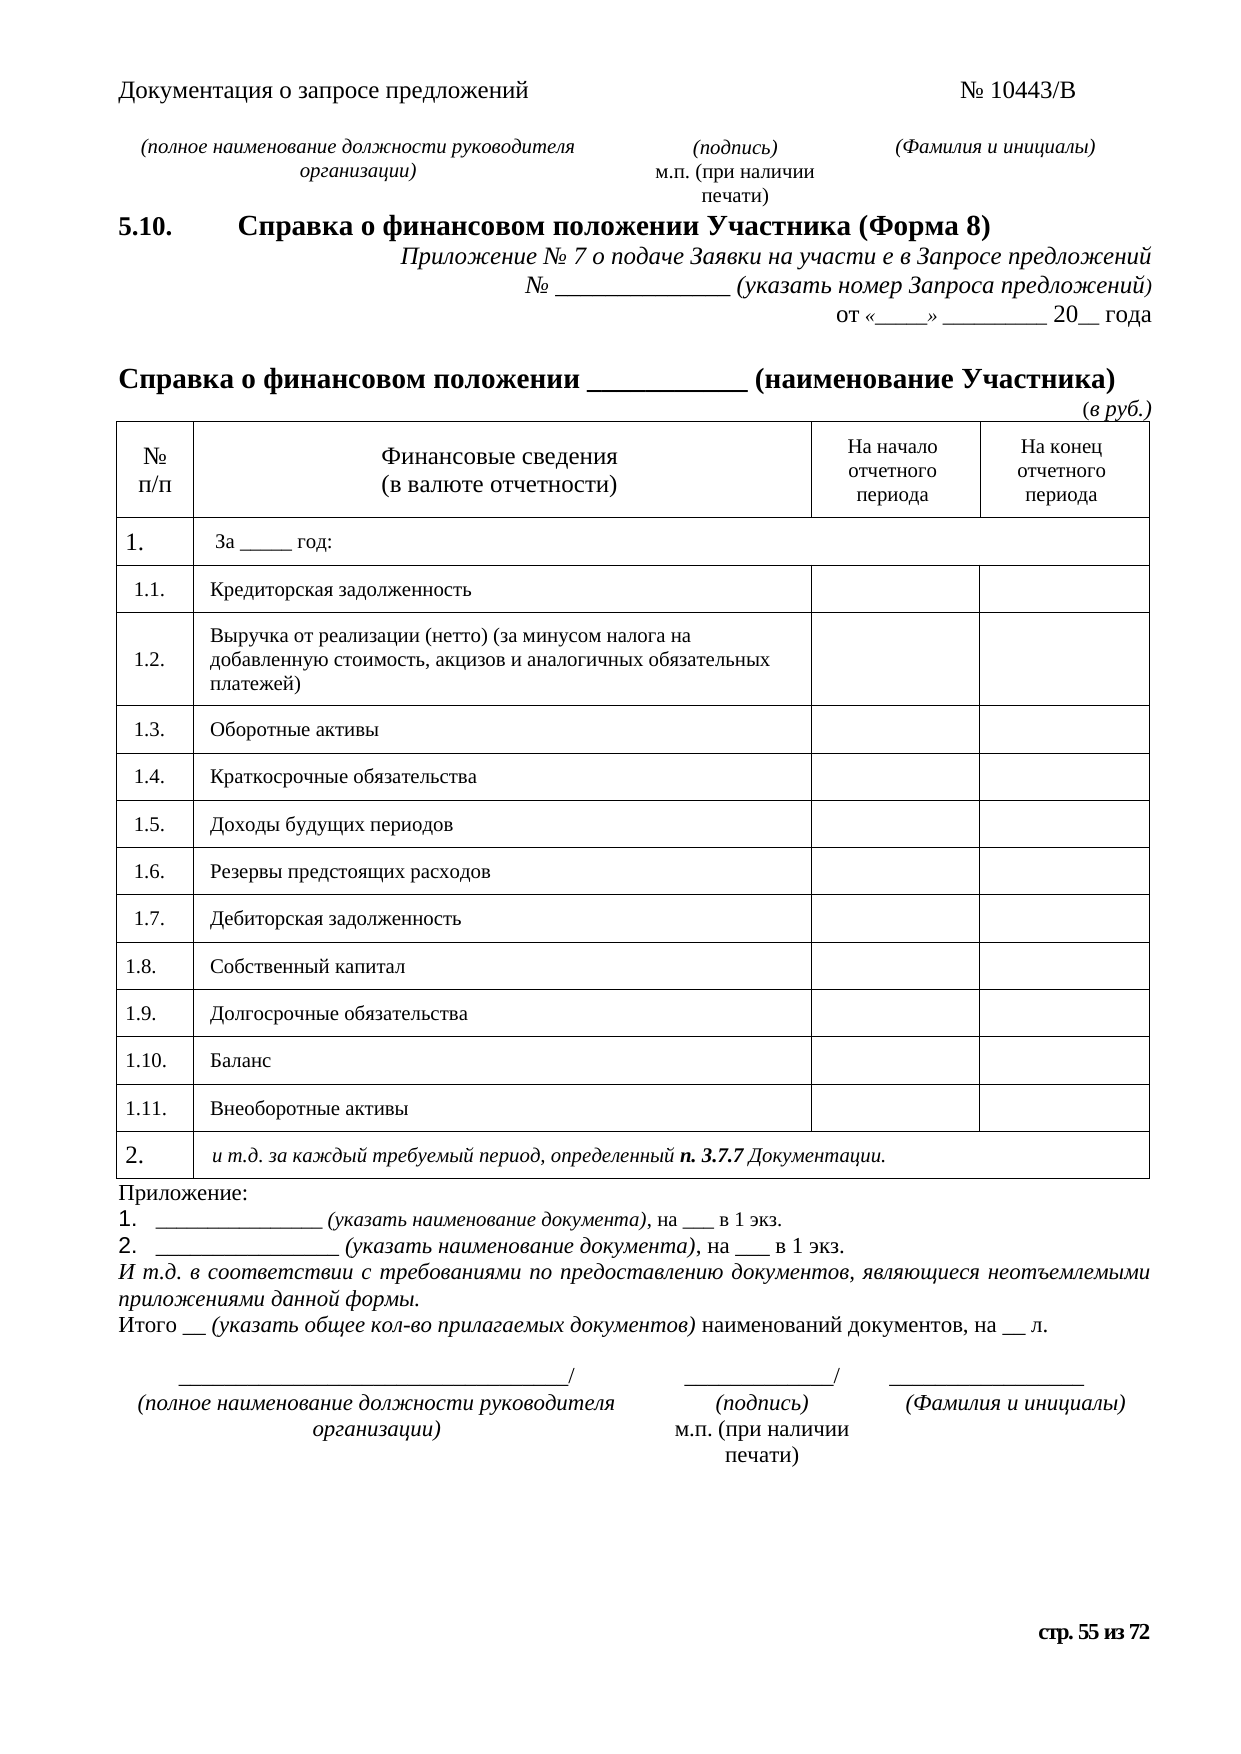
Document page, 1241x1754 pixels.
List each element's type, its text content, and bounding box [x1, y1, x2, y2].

table_cell 1.8. [117, 943, 193, 989]
table_cell [812, 613, 979, 705]
table_cell (Фамилия и инициалы) [862, 134, 1129, 207]
table_cell 1.2. [117, 613, 193, 705]
table_cell [980, 801, 1149, 847]
table_cell [812, 706, 979, 752]
table_cell [980, 895, 1149, 942]
list ________________ (указать наименование документа), на ___ в 1 экз. [118, 1232, 1152, 1258]
text от «_____» __________ 20__ года [118, 299, 1152, 328]
table_cell [980, 706, 1149, 752]
text Приложение: [118, 1179, 1152, 1205]
text И т.д. в соответствии с требованиями по предоставлению документов, являющиеся неотъемлемыми приложениями данной формы. [118, 1258, 1152, 1311]
table_header № п/п [117, 422, 193, 517]
table_cell [980, 754, 1149, 800]
table_cell 1.5. [117, 801, 193, 847]
list ________________ (указать наименование документа), на ___ в 1 экз. [118, 1205, 1152, 1232]
table_cell Внеоборотные активы [194, 1085, 811, 1131]
table_cell Выручка от реализации (нетто) (за минусом налога на добавленную стоимость, акцизов и аналогичных обязательных платежей) [194, 613, 811, 705]
table_cell [980, 1037, 1149, 1083]
text Справка о финансовом положении Участника (Форма 8) [118, 208, 1152, 241]
table_cell (полное наименование должности руководителя организации) [107, 1389, 646, 1518]
table_header На начало отчетного периода [812, 422, 980, 517]
table_cell [812, 1037, 979, 1083]
table_cell [812, 990, 979, 1036]
table_cell Оборотные активы [194, 706, 811, 752]
table_cell Краткосрочные обязательства [194, 754, 811, 800]
table_cell 1. [117, 518, 193, 564]
table_cell (подпись) м.п. (при наличии печати) [646, 1389, 878, 1518]
table_cell 1.7. [117, 895, 193, 942]
table_cell Баланс [194, 1037, 811, 1083]
table_cell [812, 895, 979, 942]
text (в руб.) [118, 395, 1152, 421]
table_cell 2. [117, 1132, 193, 1178]
table_cell 1.9. [117, 990, 193, 1036]
text № ______________ (указать номер Запроса предложений) [118, 270, 1152, 299]
table_cell Кредиторская задолженность [194, 566, 811, 612]
table_cell [812, 754, 979, 800]
table_cell [812, 1085, 979, 1131]
table_cell 1.1. [117, 566, 193, 612]
table_cell [980, 566, 1149, 612]
table_cell [980, 990, 1149, 1036]
table_cell (полное наименование должности руководителя организации) [107, 134, 608, 207]
table_header _________________ [878, 1337, 1153, 1389]
table_header _____________/ [646, 1337, 878, 1389]
table_cell (подпись) м.п. (при наличии печати) [609, 134, 861, 207]
table_cell Собственный капитал [194, 943, 811, 989]
text Итого __ (указать общее кол-во прилагаемых документов) наименований документов, на __ л. [118, 1311, 1152, 1337]
table_cell 1.6. [117, 848, 193, 894]
table_cell [980, 943, 1149, 989]
table_cell 1.3. [117, 706, 193, 752]
table_cell Долгосрочные обязательства [194, 990, 811, 1036]
table_cell [980, 1085, 1149, 1131]
table_header На конец отчетного периода [981, 422, 1149, 517]
list Приложение № 7 о подаче Заявки на участи е в Запросе предложений [118, 241, 1152, 270]
table_cell Дебиторская задолженность [194, 895, 811, 942]
table_cell За _____ год: [194, 518, 1149, 564]
table_cell 1.4. [117, 754, 193, 800]
table_cell [812, 848, 979, 894]
table_cell [812, 943, 979, 989]
table_cell [980, 613, 1149, 705]
table_header Финансовые сведения (в валюте отчетности) [194, 422, 811, 517]
table_cell Доходы будущих периодов [194, 801, 811, 847]
table_cell и т.д. за каждый требуемый период, определенный п. 3.7.7 Документации. [194, 1132, 1149, 1178]
table_cell 1.10. [117, 1037, 193, 1083]
table_cell (Фамилия и инициалы) [878, 1389, 1153, 1518]
table_header __________________________________/ [107, 1337, 646, 1389]
table_cell [812, 801, 979, 847]
table_cell 1.11. [117, 1085, 193, 1131]
table_cell Резервы предстоящих расходов [194, 848, 811, 894]
table_cell [980, 848, 1149, 894]
text Справка о финансовом положении ___________ (наименование Участника) [118, 361, 1152, 395]
table_cell [812, 566, 979, 612]
